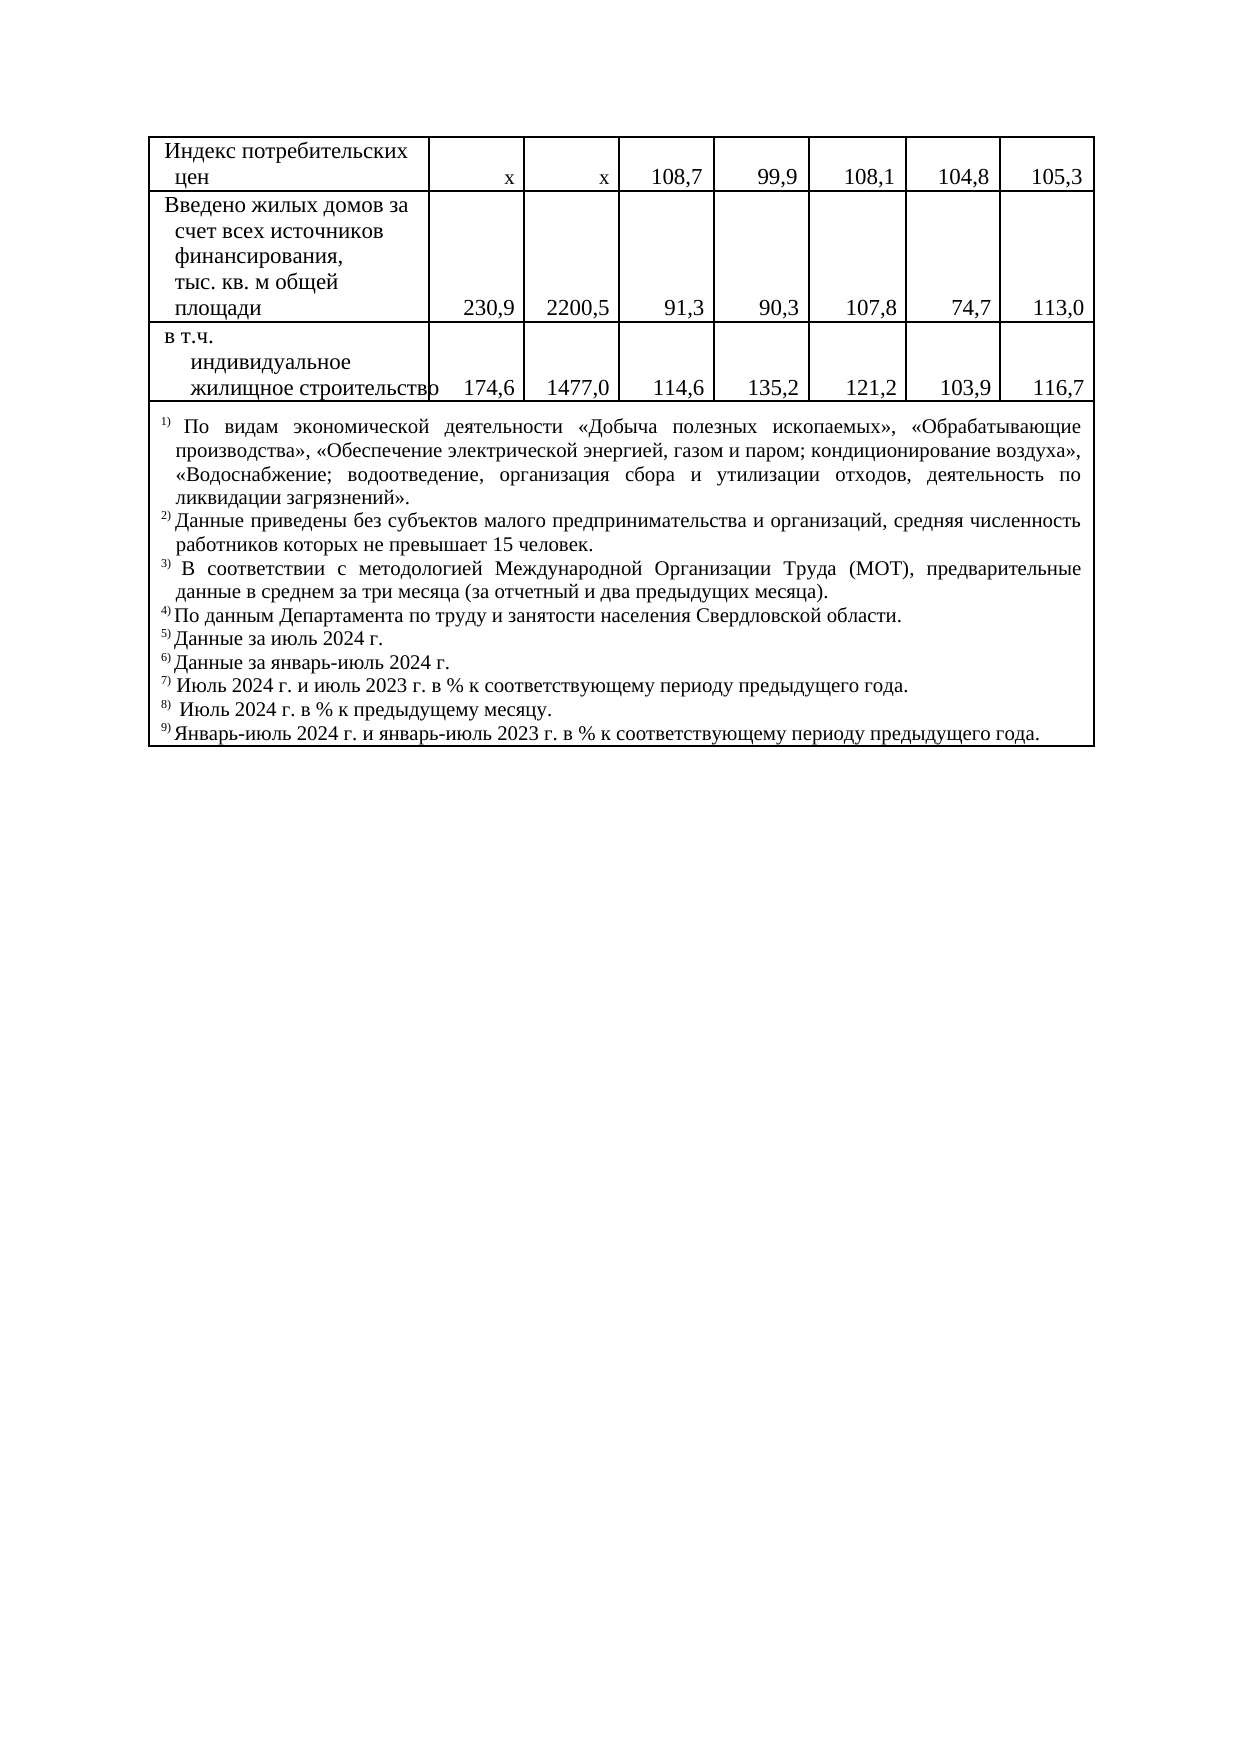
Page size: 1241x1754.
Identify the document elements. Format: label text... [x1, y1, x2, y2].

table_cell 121,2 [810, 323, 905, 400]
table_cell х [525, 138, 618, 189]
table_cell 108,1 [810, 138, 905, 189]
table_cell 1) По видам экономической деятельности «Добыча полезных ископаемых», «Обрабатывающие производства», «Обеспечение электрической энергией, газом и паром; кондиционирование воздуха», «Водоснабжение; водоотведение, организация сбора и утилизации отходов, деятельность по ликвидации загрязнений». 2) Данные приведены без субъектов малого предпринимательства и организаций, средняя численность работников которых не превышает 15 человек. 3) В соответствии с методологией Международной Организации Труда (МОТ), предварительные данные в среднем за три месяца (за отчетный и два предыдущих месяца). 4) По данным Департамента по труду и занятости населения Свердловской области. 5) Данные за июль 2024 г. 6) Данные за январь-июль 2024 г. 7) Июль 2024 г. и июль 2023 г. в % к соответствующему периоду предыдущего года. 8) Июль 2024 г. в % к предыдущему месяцу. 9) Январь-июль 2024 г. и январь-июль 2023 г. в % к соответствующему периоду предыдущего года. [150, 402, 1093, 745]
table_cell 1477,0 [525, 323, 618, 400]
table_cell 108,7 [620, 138, 713, 189]
table_cell 230,9 [430, 192, 523, 321]
table_cell 99,9 [715, 138, 808, 189]
table_cell 74,7 [907, 192, 999, 321]
table_cell 90,3 [715, 192, 808, 321]
table_cell 91,3 [620, 192, 713, 321]
table_cell 103,9 [907, 323, 999, 400]
table_cell 116,7 [1001, 323, 1093, 400]
table_cell 174,6 [430, 323, 523, 400]
table_cell Введено жилых домов за счет всех источников финансирования, тыс. кв. м общей площади [150, 192, 428, 321]
table_cell 107,8 [810, 192, 905, 321]
table_cell 113,0 [1001, 192, 1093, 321]
table_cell 105,3 [1001, 138, 1093, 189]
table_cell в т.ч. индивидуальное жилищное строительство [150, 323, 428, 400]
table_cell 104,8 [907, 138, 999, 189]
table_cell 135,2 [715, 323, 808, 400]
table_cell Индекс потребительских цен [150, 138, 428, 189]
table_cell 2200,5 [525, 192, 618, 321]
table_cell 114,6 [620, 323, 713, 400]
table_cell х [430, 138, 523, 189]
